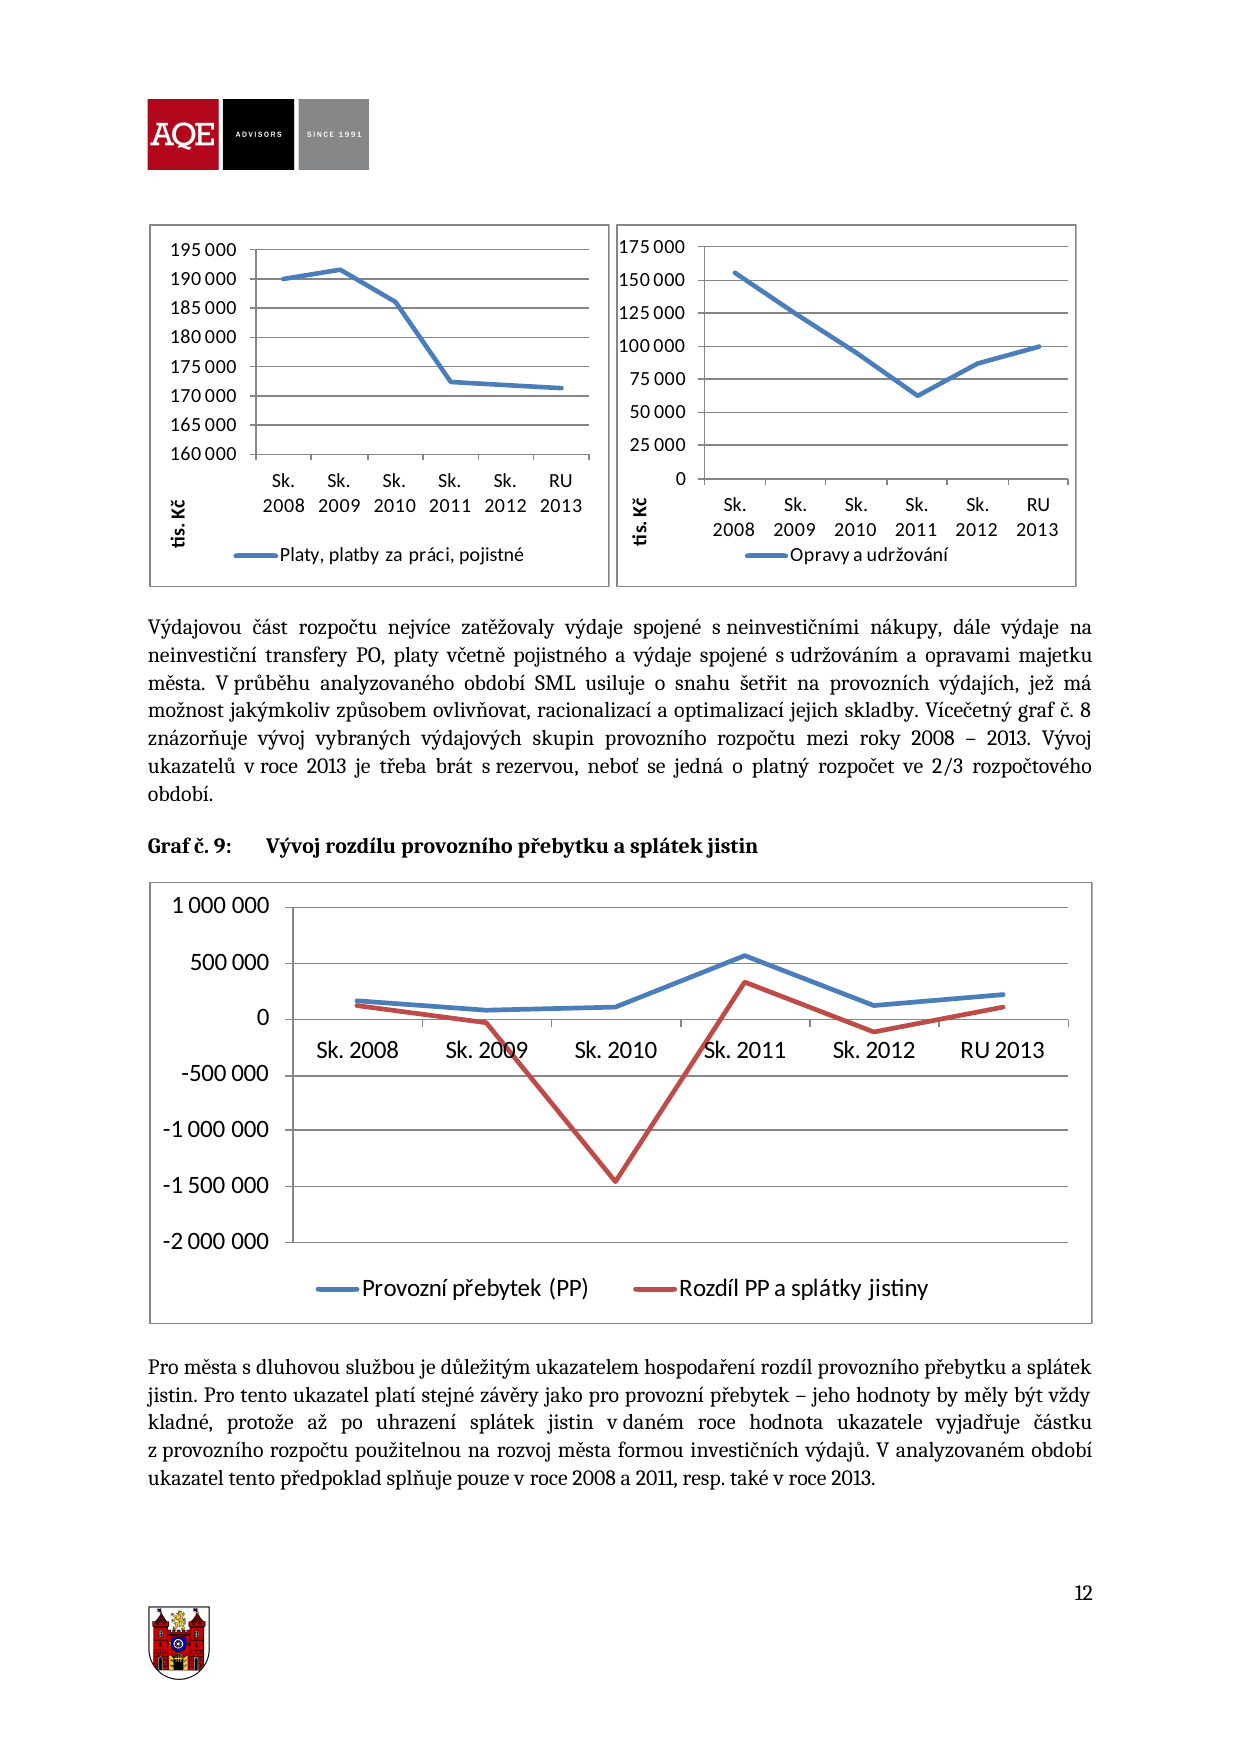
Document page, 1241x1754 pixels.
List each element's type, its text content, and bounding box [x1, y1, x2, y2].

picture [147, 99, 369, 170]
text Pro města s dluhovou službou je důležitým ukazatelem hospodaření rozdíl provozního přebytku a splátek jistin. Pro tento ukazatel platí stejné závěry jako pro provozní přebytek – jeho hodnoty by měly být vždy kladné, protože až po uhrazení splátek jistin v daném roce hodnota ukazatele vyjadřuje částku z provozního rozpočtu použitelnou na rozvoj města formou investičních výdajů. V analyzovaném období ukazatel tento předpoklad splňuje pouze v roce 2008 a 2011, resp. také v roce 2013. [148, 1354, 1093, 1491]
text Výdajovou část rozpočtu nejvíce zatěžovaly výdaje spojené s neinvestičními nákupy, dále výdaje na neinvestiční transfery PO, platy včetně pojistného a výdaje spojené s udržováním a opravami majetku města. V průběhu analyzovaného období SML usiluje o snahu šetřit na provozních výdajích, jež má možnost jakýmkoliv způsobem ovlivňovat, racionalizací a optimalizací jejich skladby. Vícečetný graf č. 8 znázorňuje vývoj vybraných výdajových skupin provozního rozpočtu mezi roky 2008 – 2013. Vývoj ukazatelů v roce 2013 je třeba brát s rezervou, neboť se jedná o platný rozpočet ve 2/3 rozpočtového období. [148, 615, 1093, 806]
picture [147, 1605, 211, 1681]
text Vývoj rozdílu provozního přebytku a splátek jistin [148, 834, 1093, 859]
